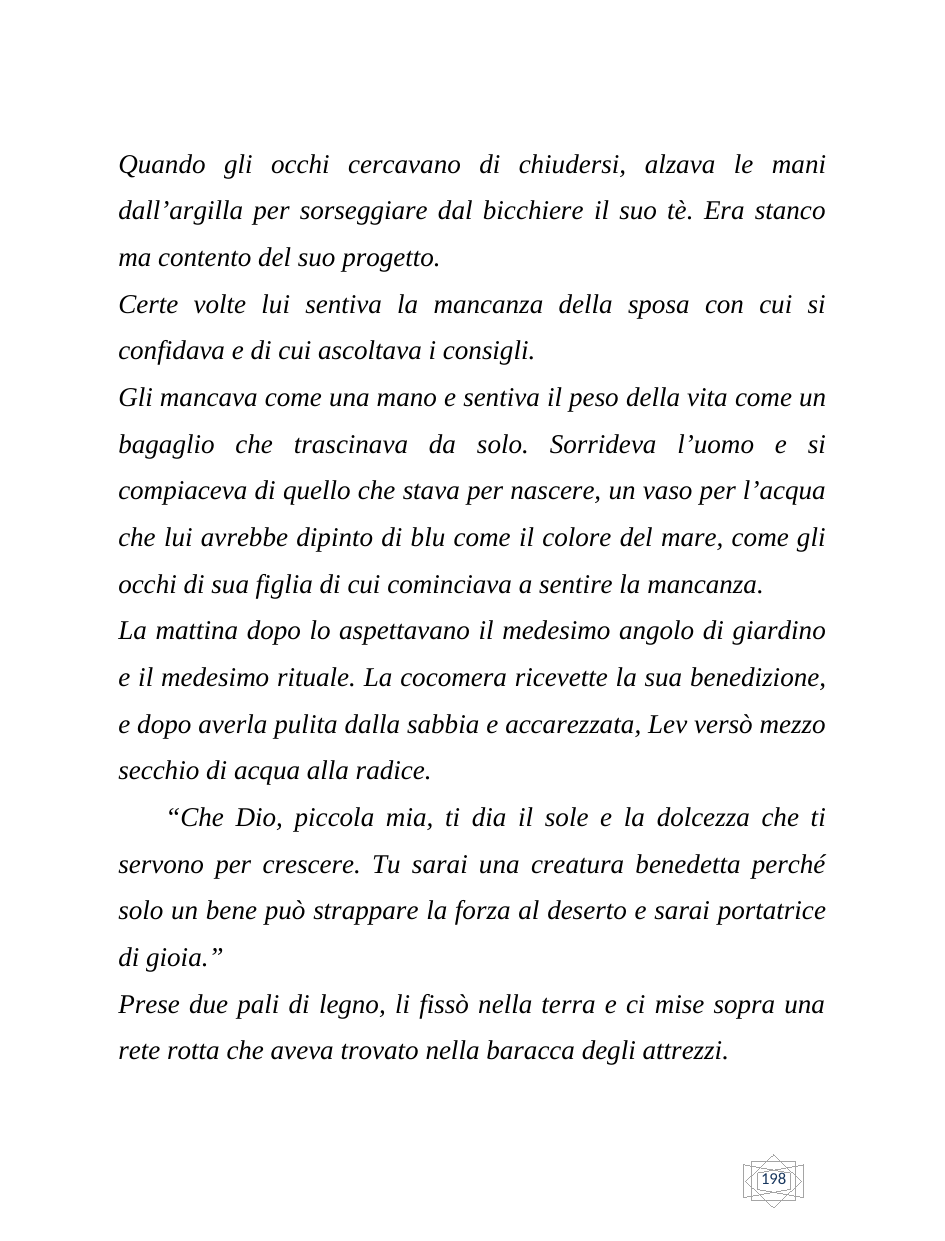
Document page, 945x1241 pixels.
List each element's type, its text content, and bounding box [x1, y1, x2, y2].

text La mattina dopo lo aspettavano il medesimo angolo di giardino e il medesimo rituale. La cocomera ricevette la sua benedizione, e dopo averla pulita dalla sabbia e accarezzata, Lev versò mezzo secchio di acqua alla radice. [118, 614, 827, 786]
text Certe volte lui sentiva la mancanza della sposa con cui si confidava e di cui ascoltava i consigli. [118, 288, 827, 366]
text “Che Dio, piccola mia, ti dia il sole e la dolcezza che ti servono per crescere. Tu sarai una creatura benedetta perché solo un bene può strappare la forza al deserto e sarai portatrice di gioia.” [118, 801, 827, 972]
text Gli mancava come una mano e sentiva il peso della vita come un bagaglio che trascinava da solo. Sorrideva l’uomo e si compiaceva di quello che stava per nascere, un vaso per l’acqua che lui avrebbe dipinto di blu come il colore del mare, come gli occhi di sua figlia di cui cominciava a sentire la mancanza. [118, 381, 827, 599]
text Quando gli occhi cercavano di chiudersi, alzava le mani dall’argilla per sorseggiare dal bicchiere il suo tè. Era stanco ma contento del suo progetto. [118, 148, 827, 272]
text Prese due pali di legno, li fissò nella terra e ci mise sopra una rete rotta che aveva trovato nella baracca degli attrezzi. [118, 988, 827, 1066]
